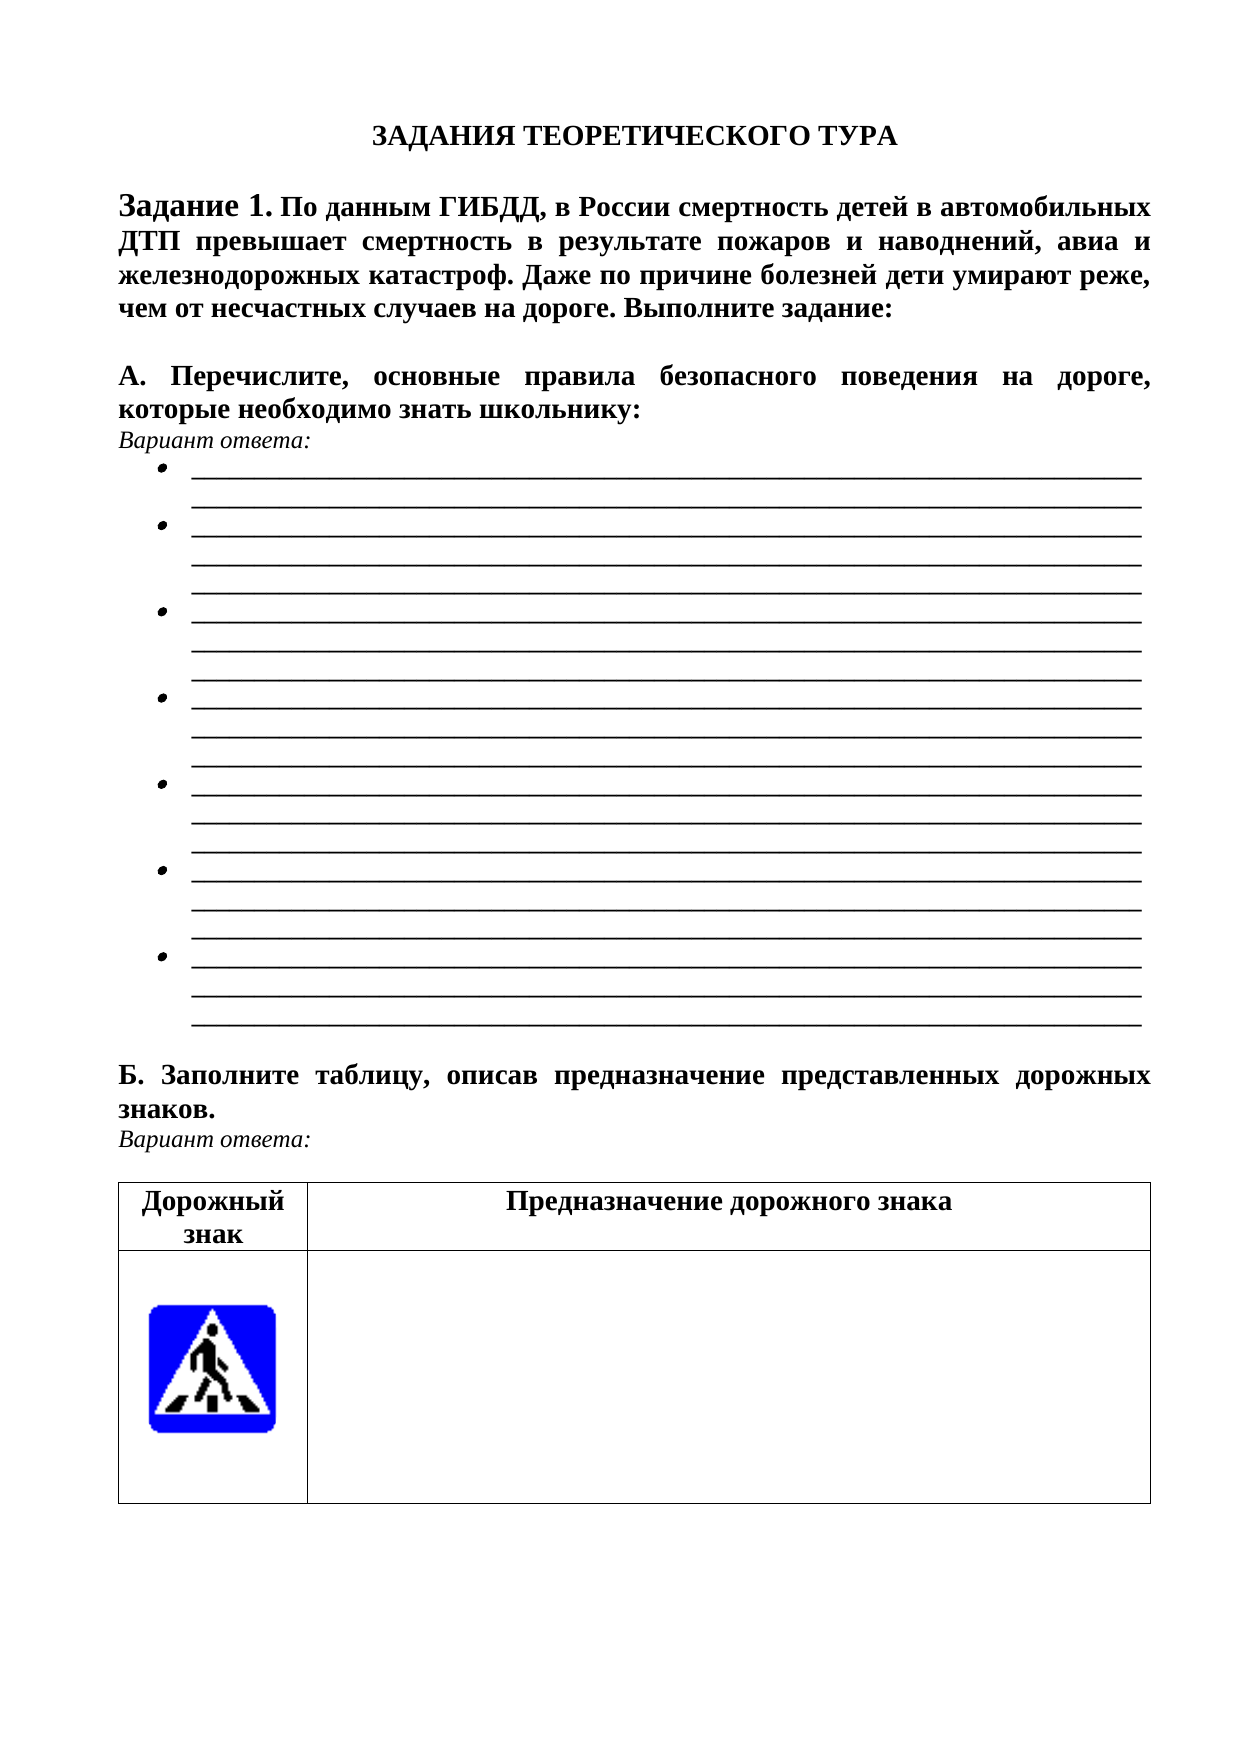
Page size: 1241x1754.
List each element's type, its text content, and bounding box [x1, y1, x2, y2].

list ________________________________________________________________________________________________________________________________________________________ [156, 453, 1152, 511]
picture [145, 1302, 279, 1436]
table_cell [119, 1251, 307, 1503]
list ____________________________________________________________________________________________________________________________________________________________________________________________________________________________________ [156, 683, 1152, 770]
list ____________________________________________________________________________________________________________________________________________________________________________________________________________________________________ [156, 856, 1152, 942]
text Б. Заполните таблицу, описав предназначение представленных дорожных знаков. [118, 1057, 1152, 1124]
list ____________________________________________________________________________________________________________________________________________________________________________________________________________________________________ [156, 511, 1152, 597]
text А. Перечислите, основные правила безопасного поведения на дороге, которые необходимо знать школьнику: [118, 358, 1152, 425]
table_header Дорожный знак [119, 1183, 307, 1250]
text Вариант ответа: [118, 1124, 1152, 1153]
list ____________________________________________________________________________________________________________________________________________________________________________________________________________________________________ [156, 770, 1152, 856]
list ____________________________________________________________________________________________________________________________________________________________________________________________________________________________________ [156, 942, 1152, 1028]
list ____________________________________________________________________________________________________________________________________________________________________________________________________________________________________ [156, 597, 1152, 683]
table_header Предназначение дорожного знака [308, 1183, 1150, 1250]
text Задание 1. По данным ГИБДД, в России смертность детей в автомобильных ДТП превышает смертность в результате пожаров и наводнений, авиа и железнодорожных катастроф. Даже по причине болезней дети умирают реже, чем от несчастных случаев на дороге. Выполните задание: [118, 185, 1152, 324]
table_cell [308, 1251, 1150, 1503]
text ЗАДАНИЯ ТЕОРЕТИЧЕСКОГО ТУРА [118, 118, 1152, 152]
text Вариант ответа: [118, 425, 1152, 453]
